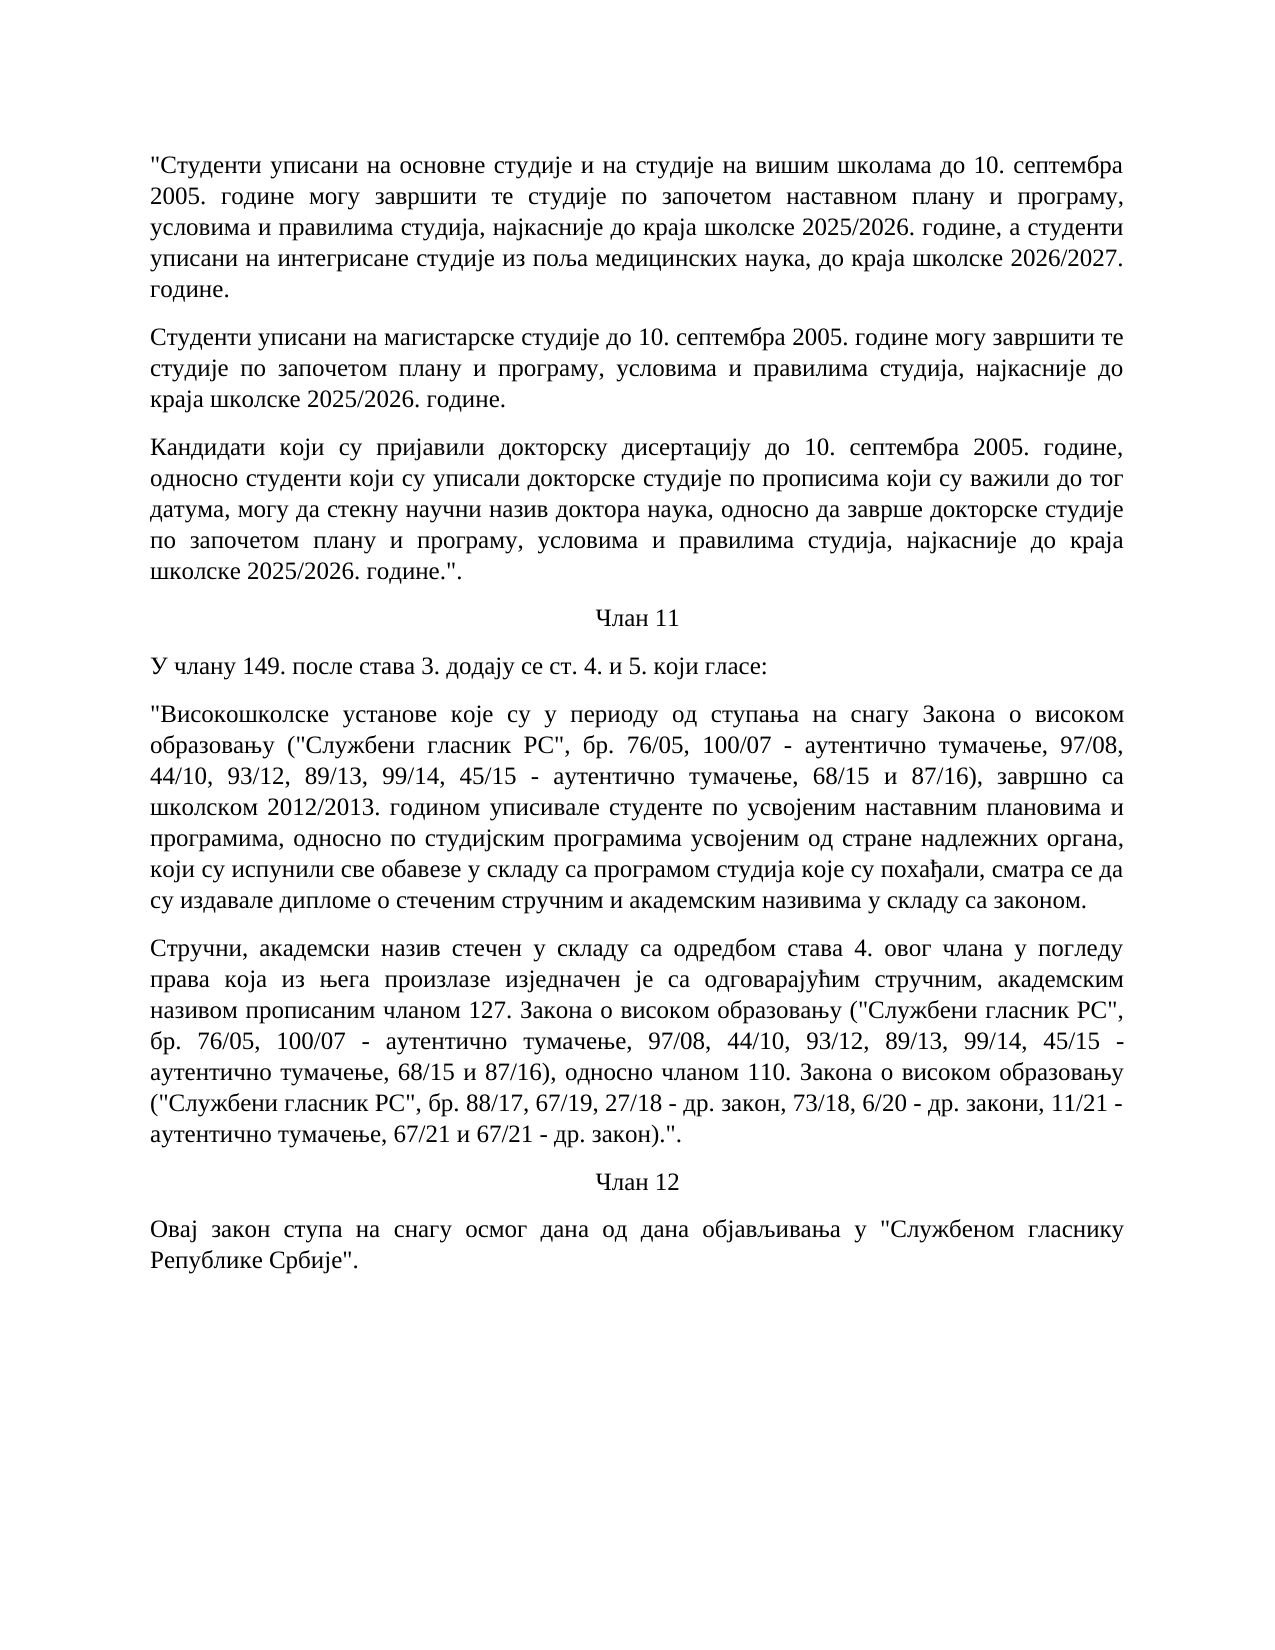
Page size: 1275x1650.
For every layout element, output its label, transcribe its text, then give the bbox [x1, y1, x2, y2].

text "Студенти уписани на основне студије и на студије на вишим школама до 10. септембра 2005. године могу завршити те студије по започетом наставном плану и програму, условима и правилима студија, најкасније до краја школске 2025/2026. године, а студенти уписани на интегрисане студије из поља медицинских наука, до краја школске 2026/2027. године. [150, 150, 1125, 303]
text Члан 12 [150, 1167, 1125, 1196]
text Овај закон ступа на снагу осмог дана од дана објављивања у "Службеном гласнику Републике Србије". [150, 1214, 1125, 1274]
text "Високошколске установе које су у периоду од ступања на снагу Закона о високом образовању ("Службени гласник РС", бр. 76/05, 100/07 - аутентично тумачење, 97/08, 44/10, 93/12, 89/13, 99/14, 45/15 - аутентично тумачење, 68/15 и 87/16), завршно са школском 2012/2013. годином уписивале студенте по усвојеним наставним плановима и програмима, односно по студијским програмима усвојеним од стране надлежних органа, који су испунили све обавезе у складу са програмом студија које су похађали, сматра се да су издавале дипломе о стеченим стручним и академским називима у складу са законом. [150, 699, 1125, 914]
text Кандидати који су пријавили докторску дисертацију до 10. септембра 2005. године, односно студенти који су уписали докторске студије по прописима који су важили до тог датума, могу да стекну научни назив доктора наука, односно да заврше докторске студије по започетом плану и програму, условима и правилима студија, најкасније до краја школске 2025/2026. године.". [150, 432, 1125, 584]
text Стручни, академски назив стечен у складу са одредбом става 4. овог члана у погледу права која из њега произлазе изједначен је са одговарајућим стручним, академским називом прописаним чланом 127. Закона о високом образовању ("Службени гласник РС", бр. 76/05, 100/07 - аутентично тумачење, 97/08, 44/10, 93/12, 89/13, 99/14, 45/15 - аутентично тумачење, 68/15 и 87/16), односно чланом 110. Закона о високом образовању ("Службени гласник РС", бр. 88/17, 67/19, 27/18 - др. закон, 73/18, 6/20 - др. закони, 11/21 - аутентично тумачење, 67/21 и 67/21 - др. закон).". [150, 933, 1125, 1148]
text Члан 11 [150, 603, 1125, 632]
text Студенти уписани на магистарске студије до 10. септембра 2005. године могу завршити те студије по започетом плану и програму, условима и правилима студија, најкасније до краја школске 2025/2026. године. [150, 322, 1125, 413]
text У члану 149. после става 3. додају се ст. 4. и 5. који гласе: [150, 651, 1125, 680]
